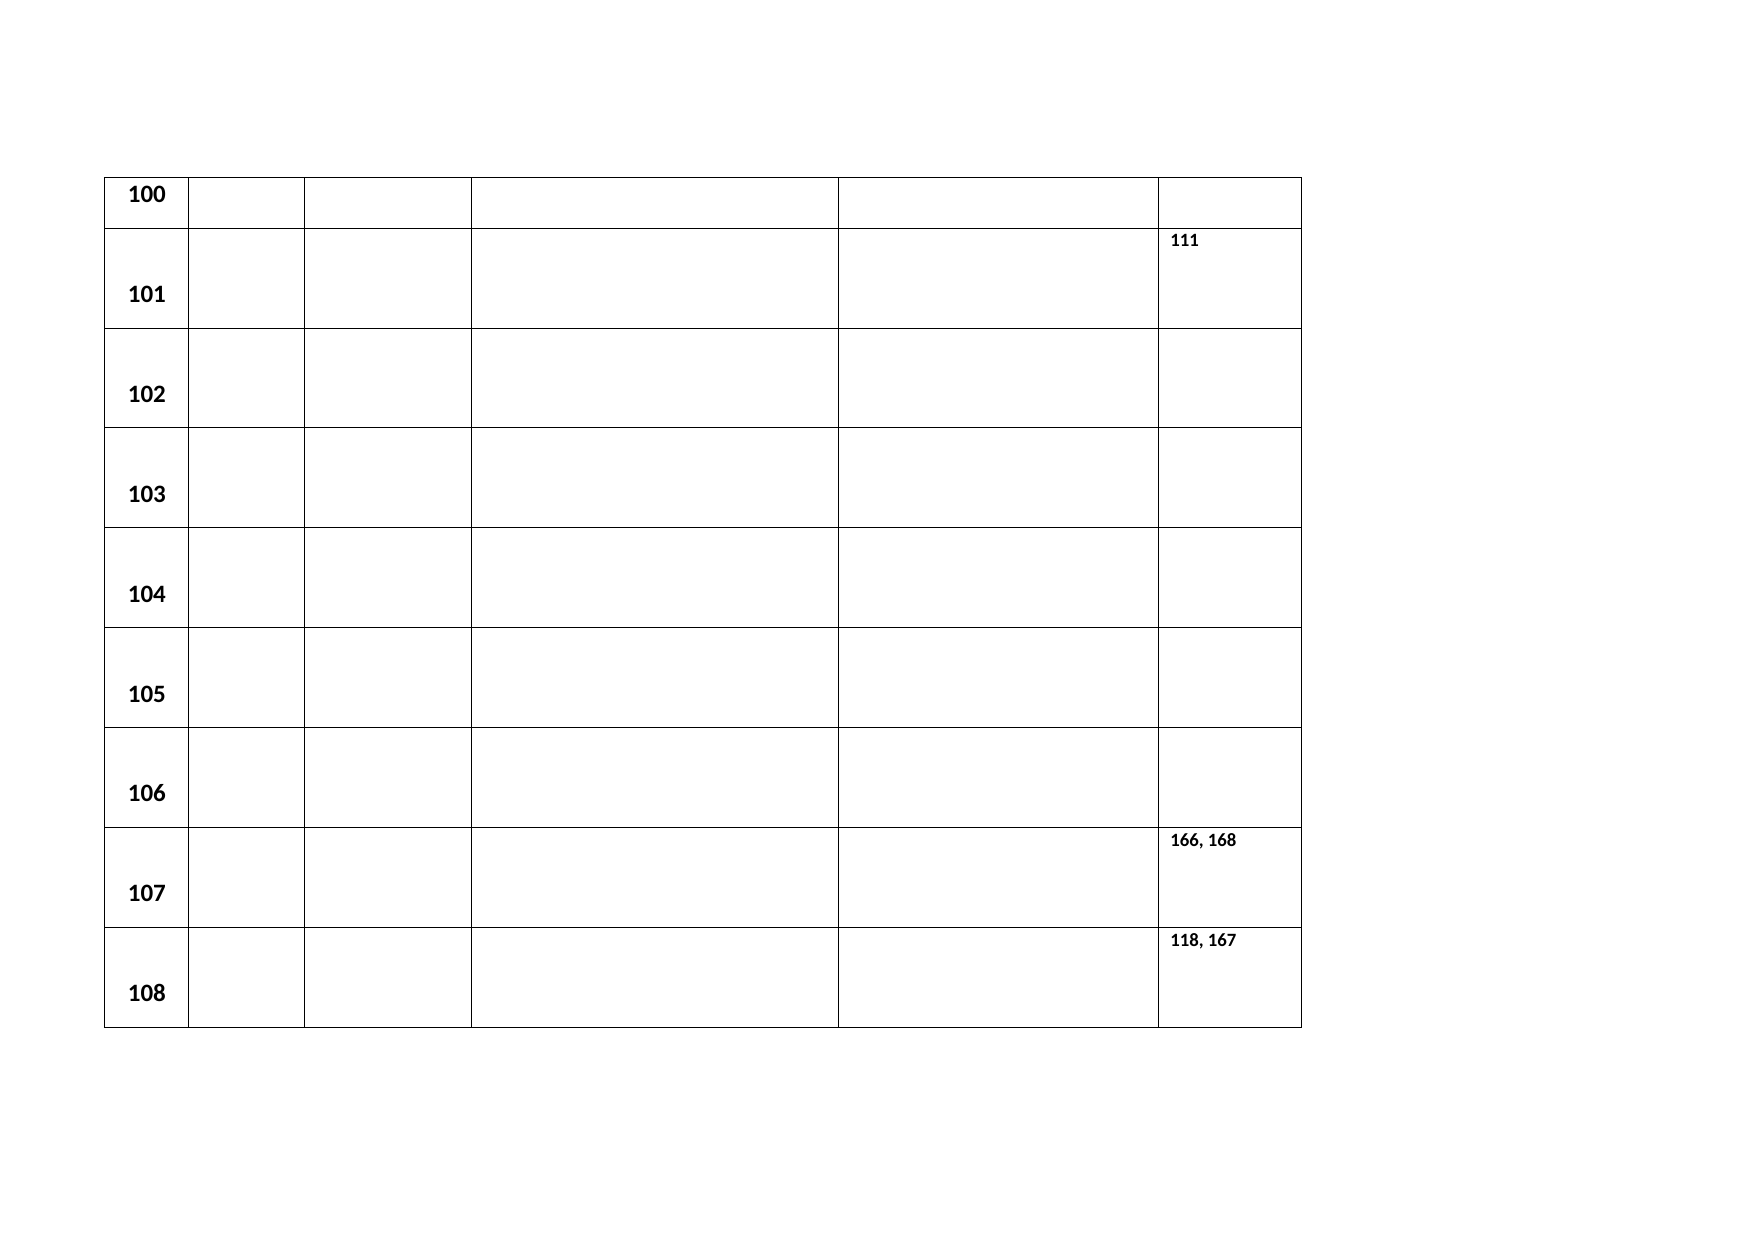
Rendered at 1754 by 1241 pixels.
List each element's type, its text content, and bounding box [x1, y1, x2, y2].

table_cell [305, 528, 471, 627]
table_cell 107 [105, 828, 188, 927]
table_cell [472, 178, 838, 227]
table_cell [1159, 329, 1301, 427]
table_cell [305, 329, 471, 427]
table_cell [1159, 728, 1301, 827]
table_cell [839, 728, 1158, 827]
table_cell [305, 178, 471, 227]
table_cell [305, 428, 471, 527]
table_cell [189, 828, 304, 927]
table_cell [472, 229, 838, 327]
table_cell [305, 628, 471, 727]
table_cell [839, 329, 1158, 427]
table_cell 108 [105, 928, 188, 1027]
table_cell [189, 178, 304, 227]
table_cell [839, 178, 1158, 227]
table_cell [839, 628, 1158, 727]
table_cell 111 [1159, 229, 1301, 327]
table_cell [839, 428, 1158, 527]
table_cell [839, 928, 1158, 1027]
table_cell [1159, 628, 1301, 727]
table_cell 103 [105, 428, 188, 527]
table_cell [472, 828, 838, 927]
table_cell [189, 229, 304, 327]
table_cell [189, 329, 304, 427]
table_cell [189, 628, 304, 727]
table_cell [189, 728, 304, 827]
table_cell [305, 928, 471, 1027]
table_cell [305, 229, 471, 327]
table_cell [472, 329, 838, 427]
table_cell [839, 229, 1158, 327]
table_cell 100 [105, 178, 188, 227]
table_cell [839, 528, 1158, 627]
table_cell 106 [105, 728, 188, 827]
table_cell [839, 828, 1158, 927]
table_cell [1159, 528, 1301, 627]
table_cell [472, 728, 838, 827]
table_cell 104 [105, 528, 188, 627]
table_cell [472, 428, 838, 527]
table_cell 101 [105, 229, 188, 327]
table_cell [189, 928, 304, 1027]
table_cell 102 [105, 329, 188, 427]
table_cell 118, 167 [1159, 928, 1301, 1027]
table_cell [305, 828, 471, 927]
table_cell 166, 168 [1159, 828, 1301, 927]
table_cell [1159, 428, 1301, 527]
table_cell 105 [105, 628, 188, 727]
table_cell [472, 528, 838, 627]
table_cell [305, 728, 471, 827]
table_cell [1159, 178, 1301, 227]
table_cell [472, 628, 838, 727]
table_cell [472, 928, 838, 1027]
table_cell [189, 528, 304, 627]
table_cell [189, 428, 304, 527]
